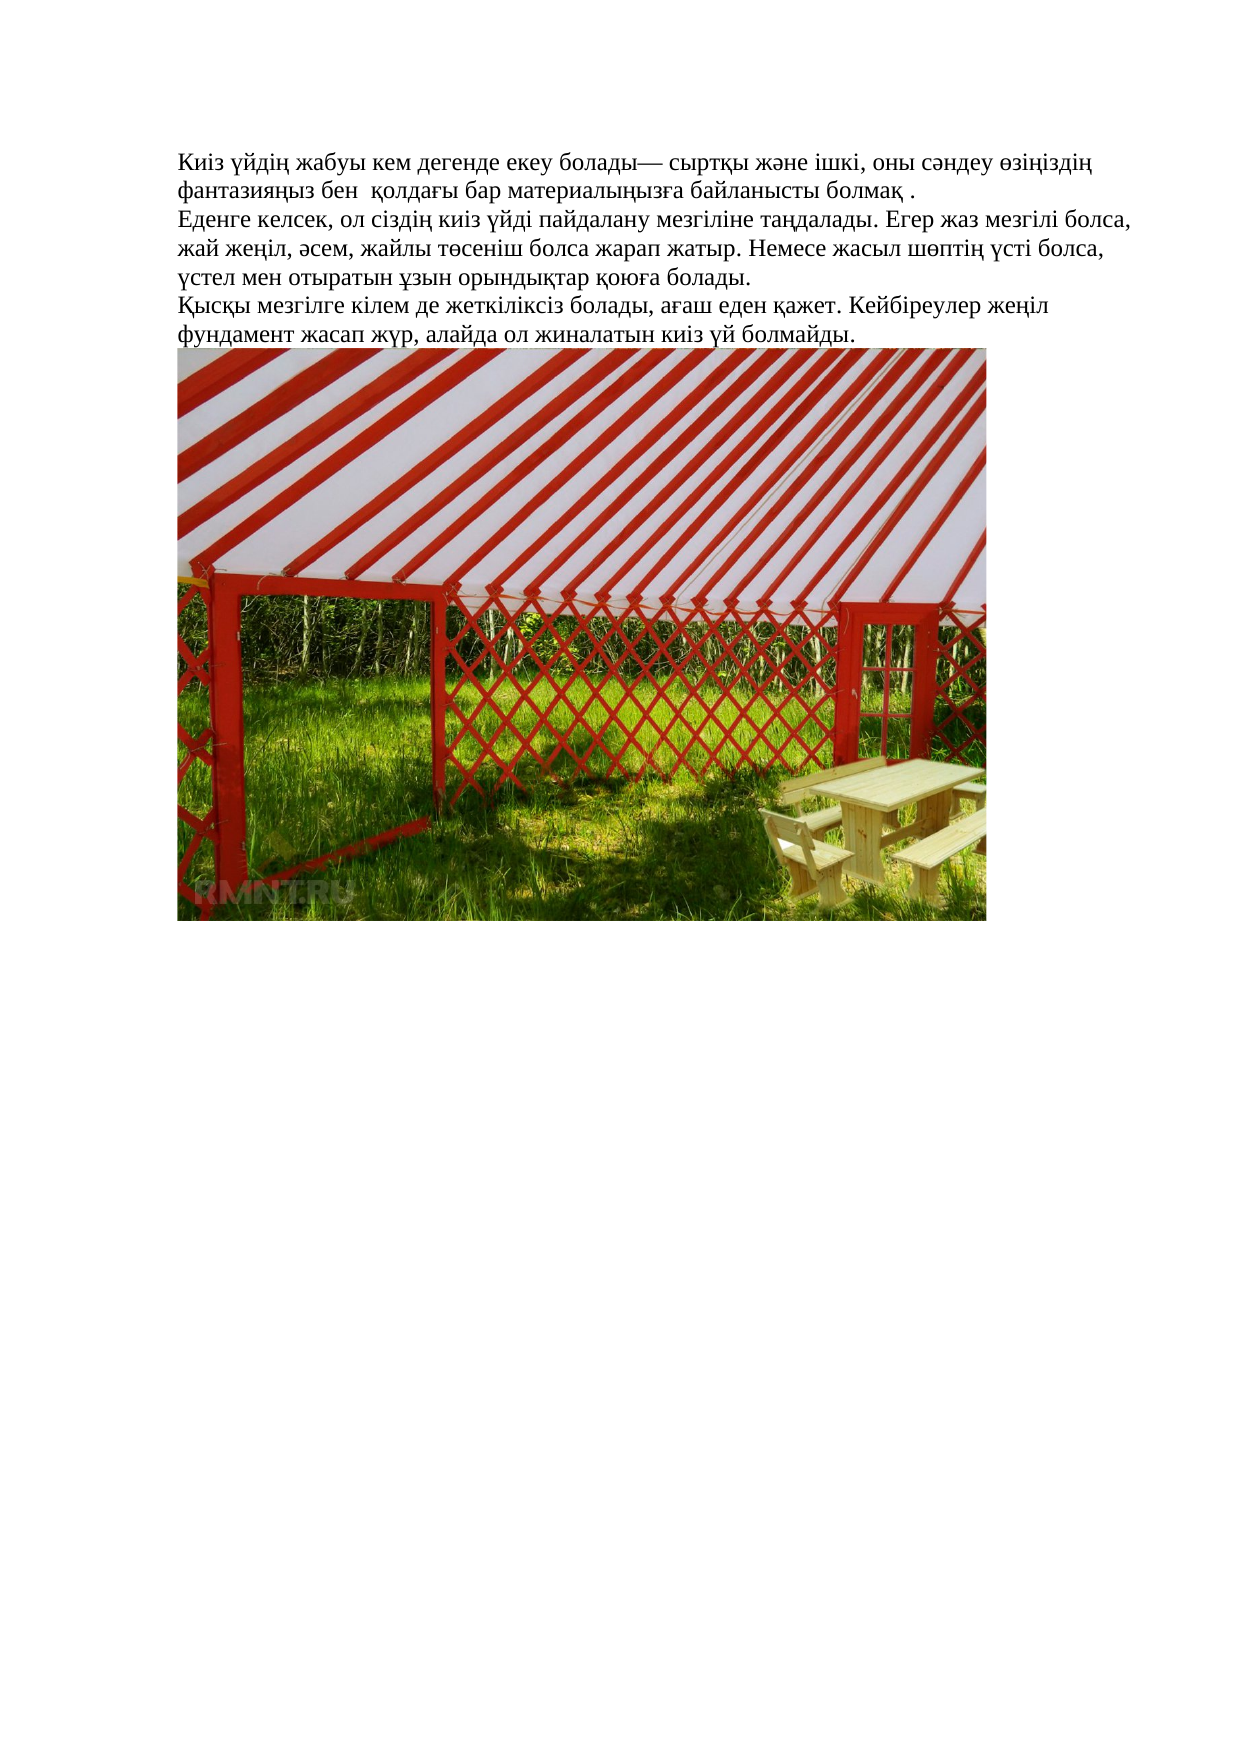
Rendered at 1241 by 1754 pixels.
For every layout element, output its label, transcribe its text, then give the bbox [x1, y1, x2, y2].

text Киіз үйдің жабуы кем дегенде екеу болады— сыртқы және ішкі, оны сәндеу өзіңіздің фантазияңыз бен қолдағы бар материалыңызға байланысты болмақ . [177, 147, 1152, 204]
picture [177, 348, 987, 921]
text Еденге келсек, ол сіздің киіз үйді пайдалану мезгіліне таңдалады. Егер жаз мезгілі болса, жай жеңіл, әсем, жайлы төсеніш болса жарап жатыр. Немесе жасыл шөптің үсті болса, үстел мен отыратын ұзын орындықтар қоюға болады. [177, 204, 1152, 291]
